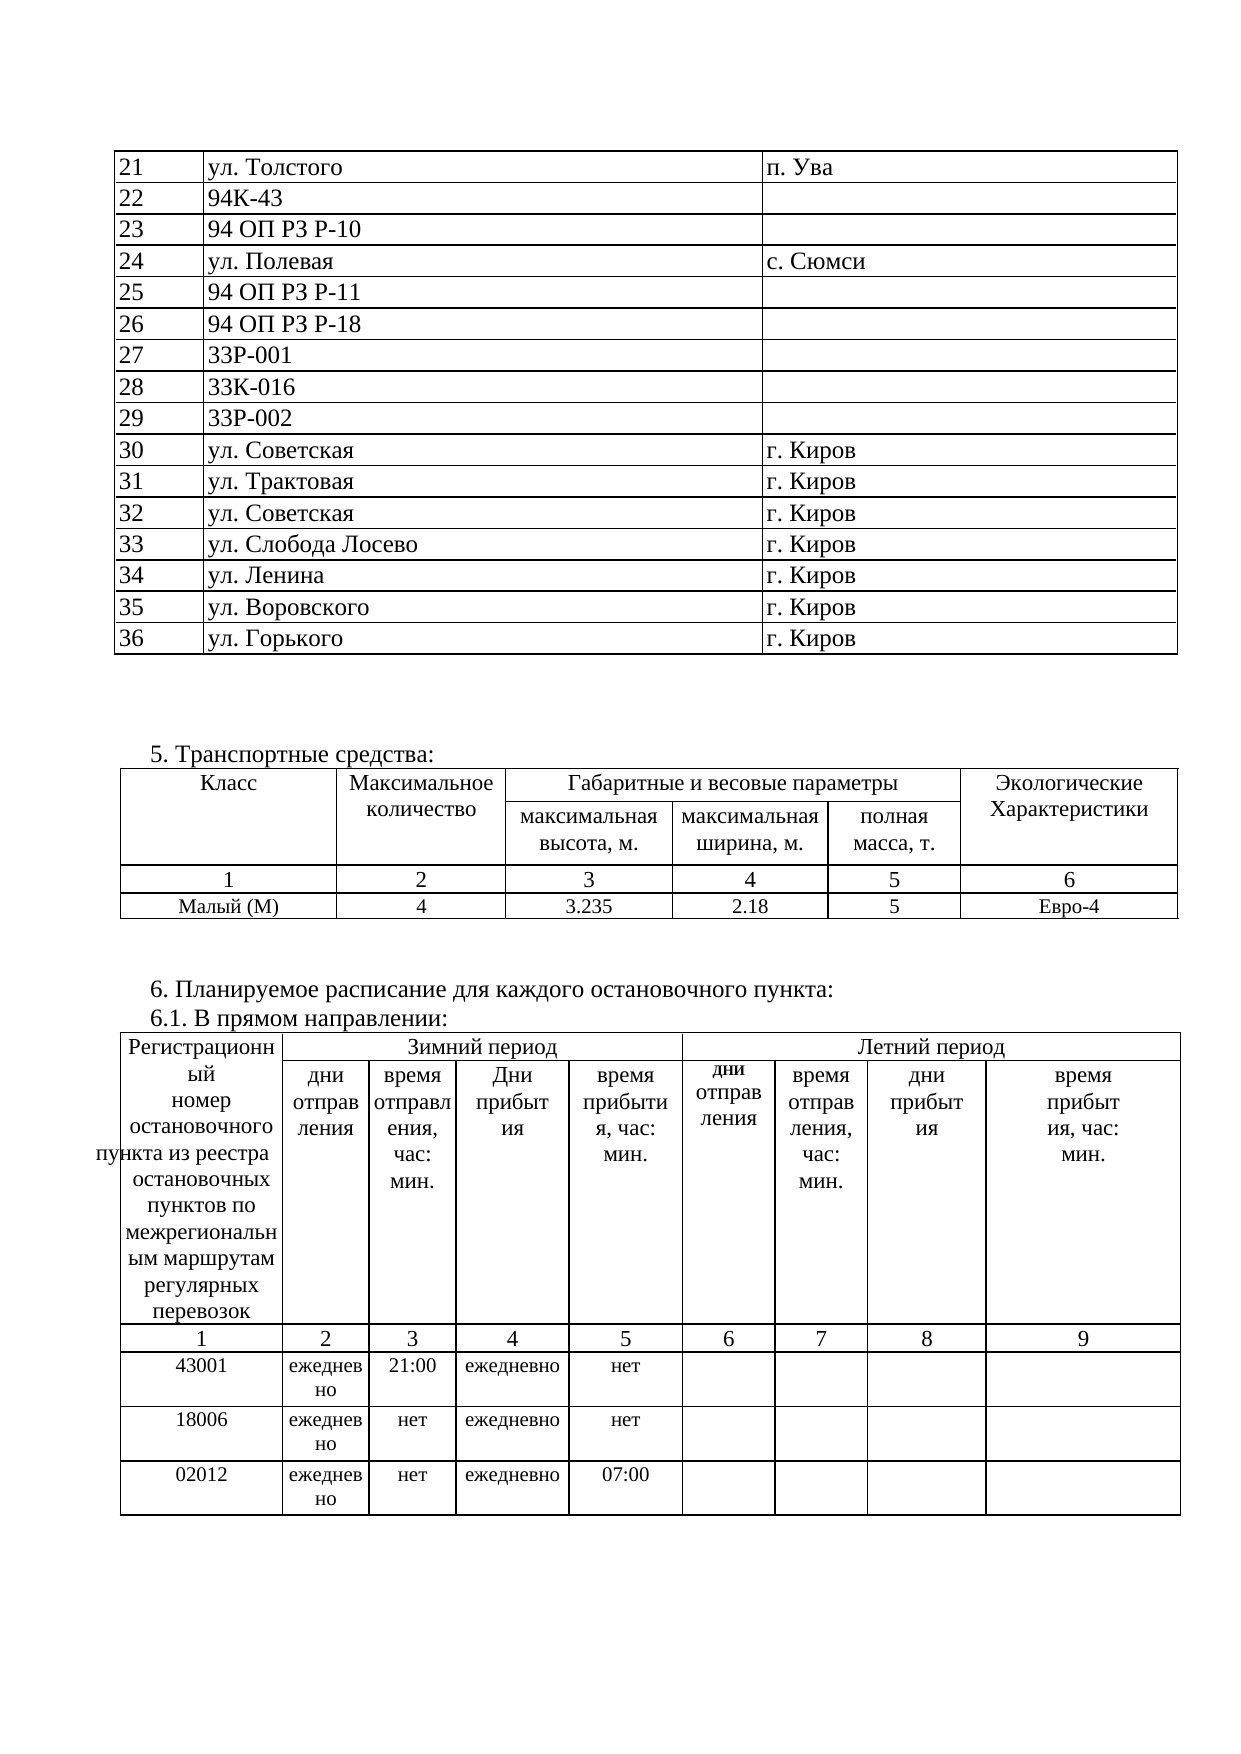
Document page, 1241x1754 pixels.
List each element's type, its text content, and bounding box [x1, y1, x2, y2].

table_cell 94 ОП РЗ Р-11 [204, 277, 762, 307]
table_cell ежедневно [457, 1462, 568, 1514]
table_cell ул. Советская [204, 498, 762, 527]
table_cell 24 [115, 245, 203, 276]
table_cell 33Р-001 [204, 340, 762, 370]
table_cell ул. Советская [204, 435, 762, 464]
table_header Класс [121, 769, 336, 864]
table_cell 30 [115, 434, 203, 464]
table_cell 2.18 [673, 894, 827, 918]
table_header Летний период [683, 1033, 1180, 1060]
table_cell 94 ОП РЗ Р-10 [204, 215, 762, 244]
text 5. Транспортные средства: [150, 739, 1090, 767]
table_cell ул. Воровского [204, 592, 762, 622]
table_cell 28 [115, 371, 203, 402]
table_cell ежедневно [283, 1407, 368, 1460]
table_cell дни отправ ления [283, 1061, 368, 1323]
table_cell ул. Ленина [204, 561, 762, 590]
table_cell ул. Толстого [204, 152, 762, 181]
table_cell 5 [829, 894, 960, 918]
table_cell [868, 1407, 985, 1460]
table_cell ул. Слобода Лосево [204, 529, 762, 559]
table_cell 35 [115, 591, 203, 622]
table_cell 5 [829, 866, 960, 892]
table_cell [683, 1353, 774, 1406]
table_cell 32 [115, 497, 203, 527]
table_cell [763, 339, 1177, 370]
table_cell г. Киров [763, 622, 1177, 653]
table_cell время отправл ения, час: мин. [370, 1061, 455, 1323]
text 6. Планируемое расписание для каждого остановочного пункта: [150, 974, 1090, 1003]
table_cell 1 [121, 1325, 282, 1351]
table_cell 4 [673, 866, 827, 892]
table_cell [987, 1462, 1180, 1514]
table_cell ул. Горького [204, 623, 762, 653]
table_cell 29 [115, 403, 203, 433]
text 6.1. В прямом направлении: [150, 1003, 1090, 1032]
table_cell нет [570, 1407, 682, 1460]
table_cell ежедневно [457, 1407, 568, 1460]
table_cell [763, 213, 1177, 244]
table_cell 33К-016 [204, 372, 762, 402]
table_cell 5 [570, 1325, 682, 1351]
table_cell [763, 370, 1177, 402]
table_cell [776, 1353, 867, 1406]
table_cell время отправ ления, час: мин. [776, 1061, 867, 1323]
table_cell 3 [370, 1325, 455, 1351]
table_cell 7 [776, 1325, 867, 1351]
table_cell дни прибыт ия [868, 1061, 985, 1323]
table_cell 6 [961, 866, 1177, 892]
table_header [121, 1033, 282, 1323]
table_cell г. Киров [763, 590, 1177, 622]
table_cell 94 ОП РЗ Р-18 [204, 309, 762, 339]
table_cell [763, 181, 1177, 213]
table_cell Дни прибыт ия [457, 1061, 568, 1323]
table_cell 4 [337, 894, 505, 918]
table_header Максимальное количество [337, 769, 505, 864]
table_cell с. Сюмси [763, 244, 1177, 276]
table_cell максимальная высота, м. [506, 802, 672, 864]
table_cell 22 [115, 183, 203, 213]
table_cell нет [370, 1407, 455, 1460]
table_cell Евро-4 [961, 894, 1177, 918]
table_cell [763, 307, 1177, 339]
table_cell 31 [115, 466, 203, 496]
table_cell 21:00 [370, 1353, 455, 1406]
table_cell ежедневно [457, 1353, 568, 1406]
table_cell 25 [115, 277, 203, 307]
table_cell г. Киров [763, 465, 1177, 496]
table_cell 02012 [121, 1462, 282, 1514]
table_header Габаритные и весовые параметры [506, 769, 960, 801]
table_cell 8 [868, 1325, 985, 1351]
table_cell время прибыт ия, час: мин. [987, 1061, 1180, 1323]
table_cell [763, 402, 1177, 433]
table_header Экологические Характеристики [961, 769, 1177, 864]
table_cell 2 [283, 1325, 368, 1351]
table_cell 4 [457, 1325, 568, 1351]
table_cell [987, 1353, 1180, 1406]
table_cell г. Киров [763, 433, 1177, 464]
table_cell [683, 1462, 774, 1514]
table_cell нет [570, 1353, 682, 1406]
table_cell 3.235 [506, 894, 672, 918]
table_cell 6 [683, 1325, 774, 1351]
table_cell максимальная ширина, м. [673, 802, 827, 864]
table_cell 23 [115, 214, 203, 244]
table_cell 3 [506, 866, 672, 892]
table_cell ежедневно [283, 1462, 368, 1514]
table_cell 27 [115, 340, 203, 370]
table_cell 1 [121, 866, 336, 892]
table_cell ДНИ отправ ления [683, 1061, 774, 1323]
table_cell полная масса, т. [829, 802, 960, 864]
table_cell [868, 1353, 985, 1406]
table_cell 18006 [121, 1407, 282, 1460]
table_cell [776, 1407, 867, 1460]
table_cell время прибыти я, час: мин. [570, 1061, 682, 1323]
table_cell ул. Полевая [204, 246, 762, 276]
table_cell нет [370, 1462, 455, 1514]
table_cell Малый (М) [121, 894, 336, 918]
table_cell п. Ува [763, 152, 1177, 181]
table_cell 9 [987, 1325, 1180, 1351]
table_cell 33Р-002 [204, 403, 762, 433]
table_cell 21 [115, 152, 203, 181]
table_cell [776, 1462, 867, 1514]
table_cell ежедневно [283, 1353, 368, 1406]
table_header Зимний период [283, 1033, 682, 1060]
table_cell г. Киров [763, 496, 1177, 527]
table_cell 07:00 [570, 1462, 682, 1514]
table_cell г. Киров [763, 559, 1177, 590]
table_cell 43001 [121, 1353, 282, 1406]
table_cell г. Киров [763, 528, 1177, 559]
table_cell ул. Трактовая [204, 466, 762, 496]
table_cell 2 [337, 866, 505, 892]
table_cell [868, 1462, 985, 1514]
table_cell 33 [115, 529, 203, 559]
table_cell [683, 1407, 774, 1460]
table_cell [987, 1407, 1180, 1460]
table_cell 94К-43 [204, 183, 762, 213]
table_cell [763, 276, 1177, 307]
table_cell 34 [115, 560, 203, 590]
table_cell 36 [115, 623, 203, 653]
table_cell 26 [115, 308, 203, 339]
